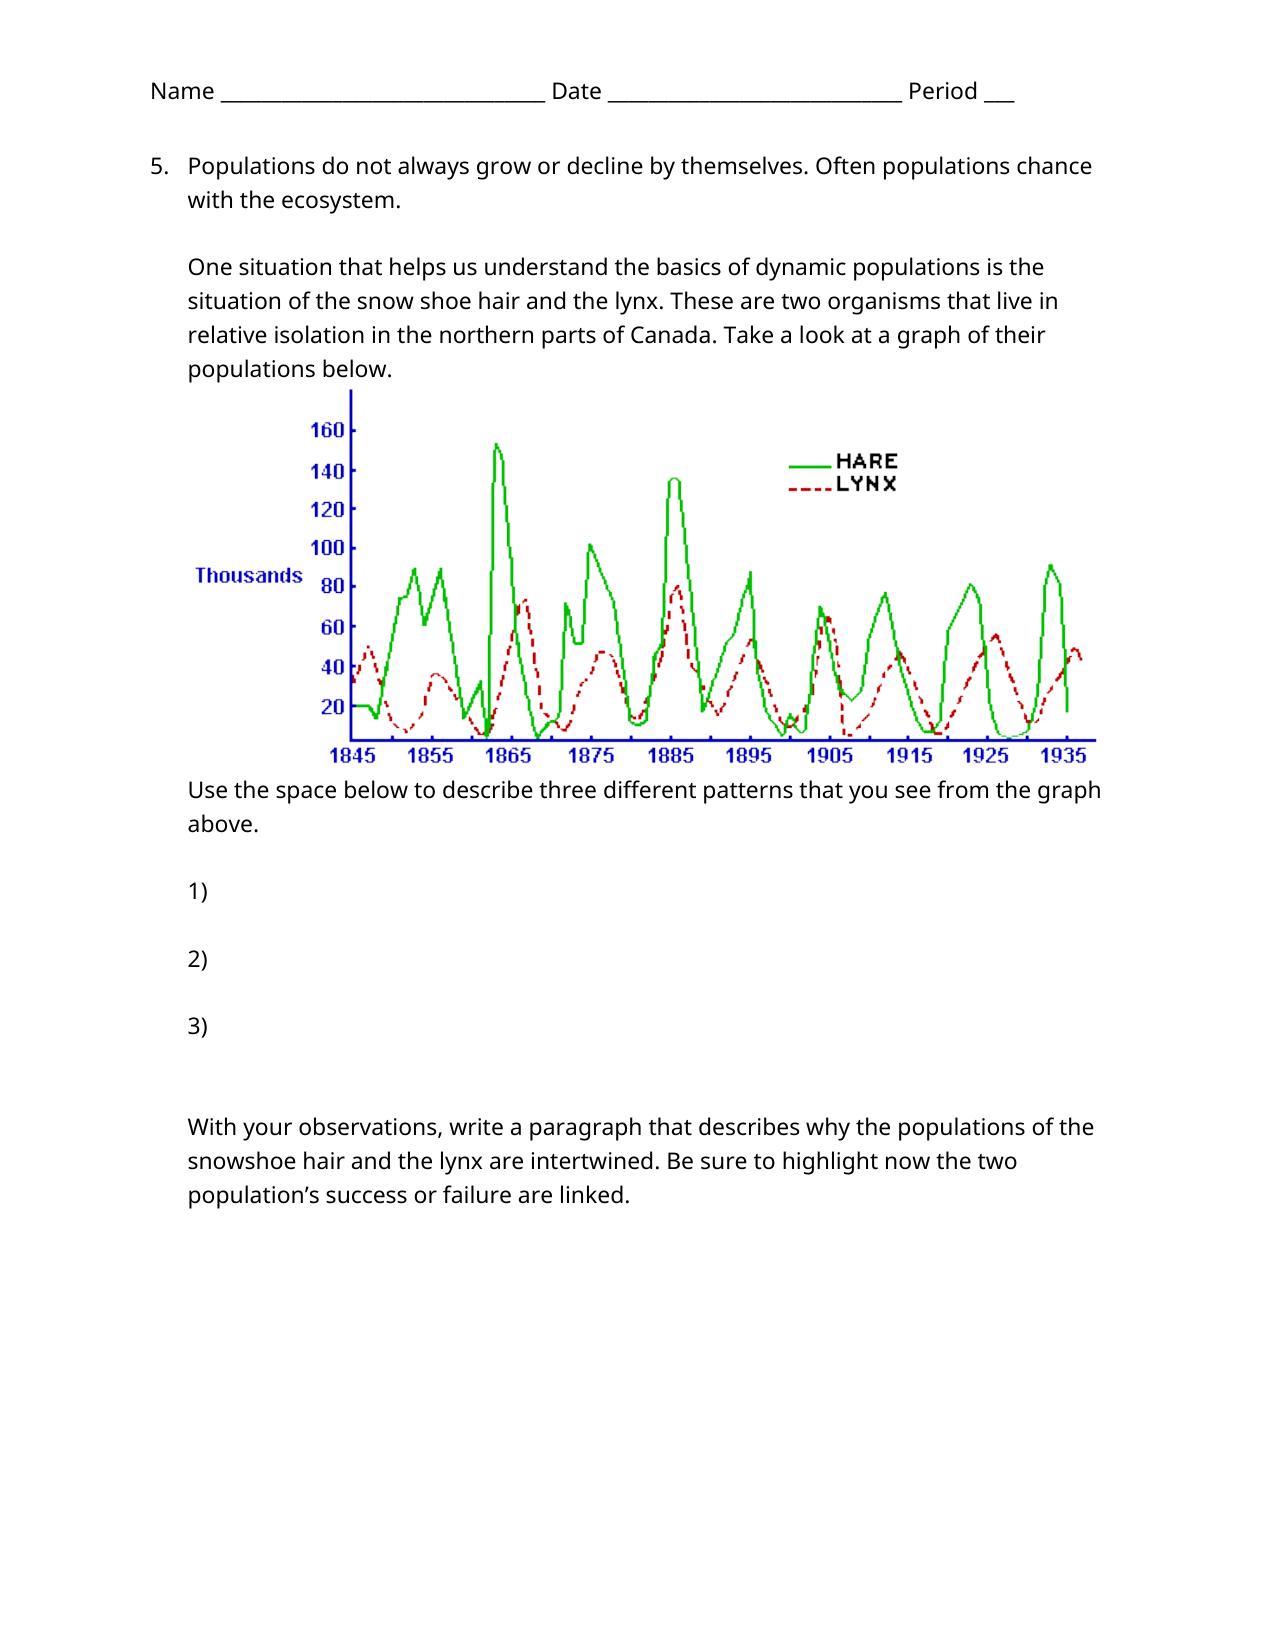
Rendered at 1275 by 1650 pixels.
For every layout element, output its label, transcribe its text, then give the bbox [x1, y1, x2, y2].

list Use the space below to describe three different patterns that you see from the graph above. [187, 774, 1125, 839]
list 1) [187, 875, 1125, 906]
list Populations do not always grow or decline by themselves. Often populations chance with the ecosystem. [150, 150, 1125, 215]
list One situation that helps us understand the basics of dynamic populations is the situation of the snow shoe hair and the lynx. These are two organisms that live in relative isolation in the northern parts of Canada. Take a look at a graph of their populations below. [187, 251, 1125, 384]
picture [187, 386, 1102, 772]
list 2) [187, 942, 1125, 974]
list 3) [187, 1010, 1125, 1041]
list With your observations, write a paragraph that describes why the populations of the snowshoe hair and the lynx are intertwined. Be sure to highlight now the two population’s success or failure are linked. [187, 1111, 1125, 1210]
